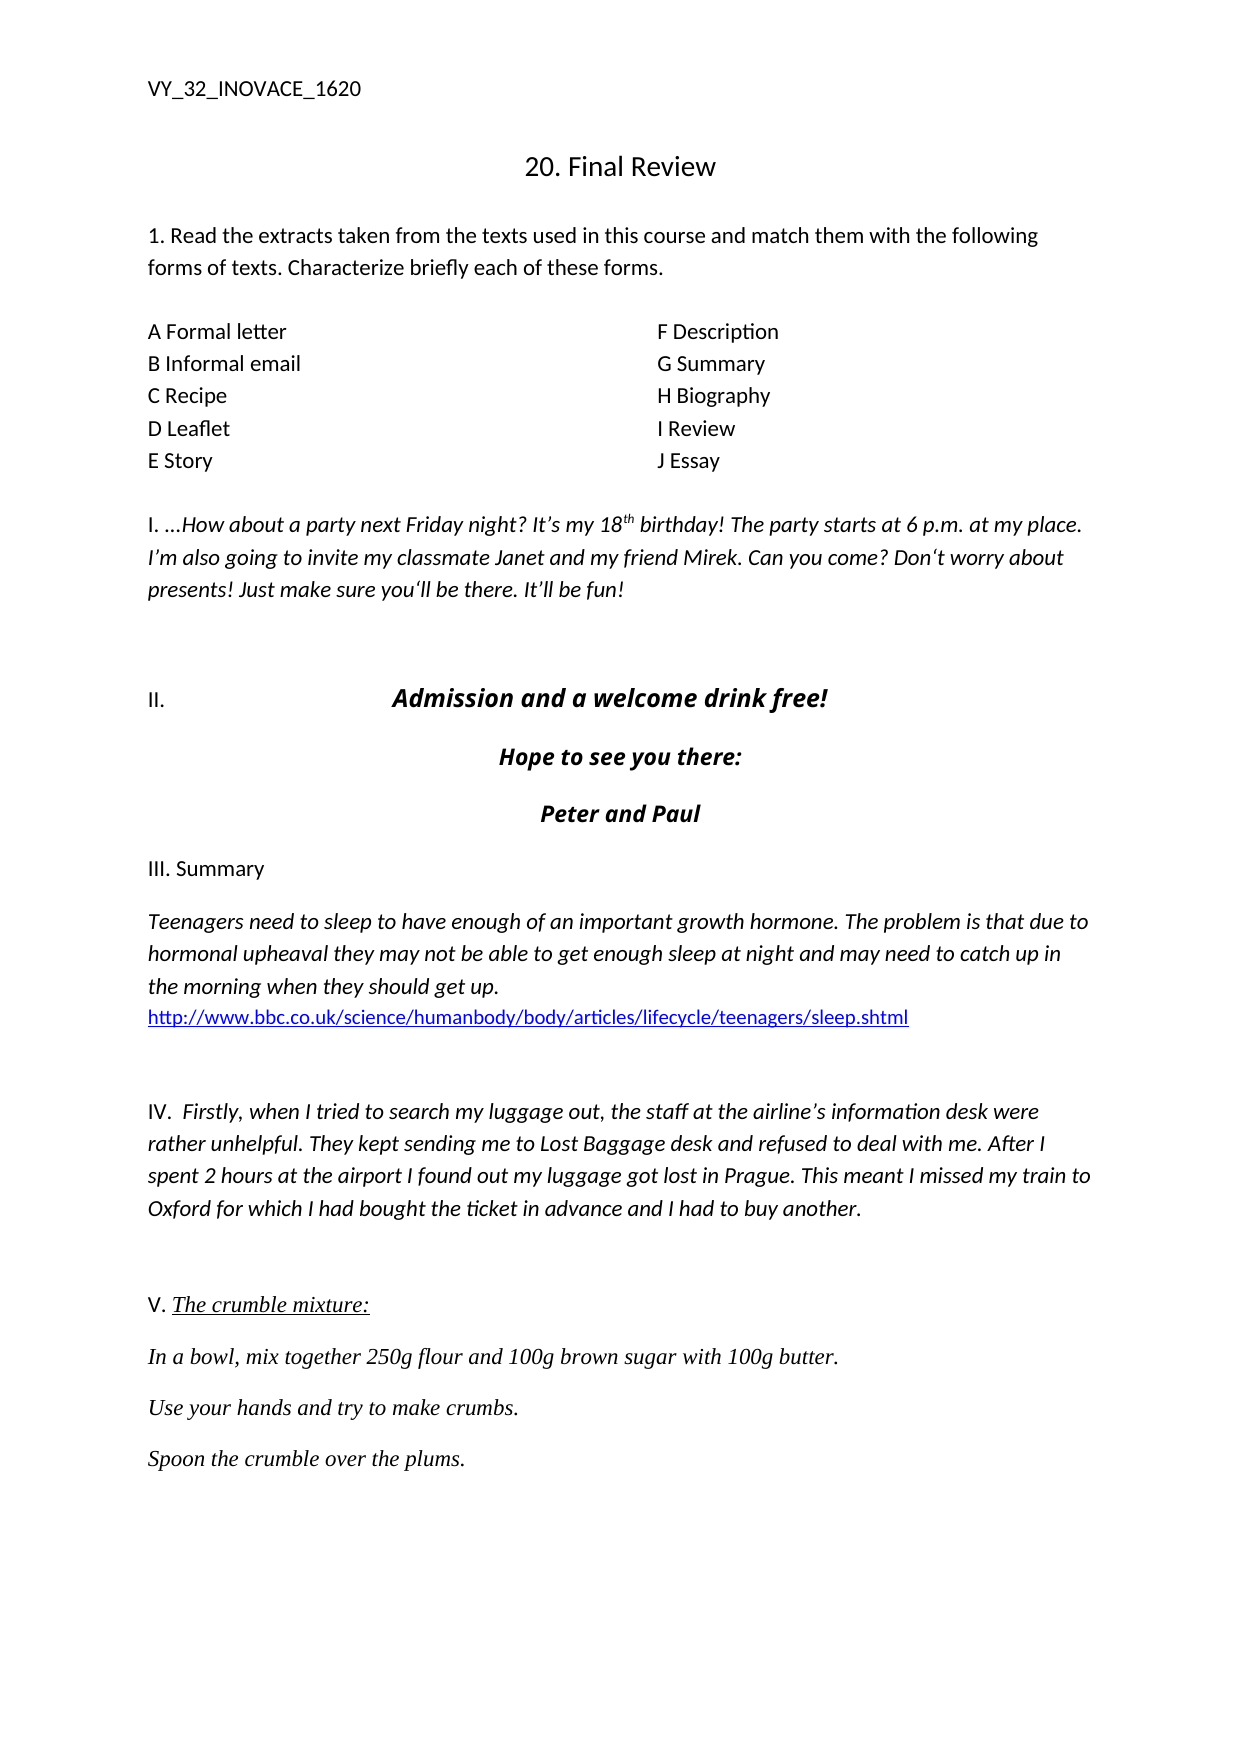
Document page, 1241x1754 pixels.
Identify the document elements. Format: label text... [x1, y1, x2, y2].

text IV. Firstly, when I tried to search my luggage out, the staff at the airline’s information desk were rather unhelpful. They kept sending me to Lost Baggage desk and refused to deal with me. After I spent 2 hours at the airport I found out my luggage got lost in Prague. This meant I missed my train to Oxford for which I had bought the ticket in advance and I had to buy another. [148, 1097, 1093, 1222]
text F Description [657, 317, 1093, 345]
text Teenagers need to sleep to have enough of an important growth hormone. The problem is that due to hormonal upheaval they may not be able to get enough sleep at night and may need to catch up in the morning when they should get up. [148, 907, 1093, 1000]
text Use your hands and try to make crumbs. [148, 1394, 1093, 1421]
text C Recipe [148, 382, 583, 410]
text I. ...How about a party next Friday night? It’s my 18th birthday! The party starts at 6 p.m. at my place. I’m also going to invite my classmate Janet and my friend Mirek. Can you come? Don‘t worry about presents! Just make sure you‘ll be there. It’ll be fun! [148, 510, 1093, 603]
text E Story [148, 446, 583, 474]
text In a bowl, mix together 250g flour and 100g brown sugar with 100g butter. [148, 1343, 1093, 1370]
text I Review [657, 414, 1093, 442]
text II. Admission and a welcome drink free! [148, 681, 1093, 715]
text A Formal letter [148, 317, 583, 345]
text Peter and Paul [148, 798, 1093, 829]
text Hope to see you there: [148, 741, 1093, 772]
text J Essay [657, 446, 1093, 474]
text Spoon the crumble over the plums. [148, 1446, 1093, 1472]
text 20. Final Review [148, 148, 1093, 183]
text B Informal email [148, 349, 583, 377]
text H Biography [657, 382, 1093, 410]
text D Leaflet [148, 414, 583, 442]
text V. The crumble mixture: [148, 1290, 1093, 1318]
text http://www.bbc.co.uk/science/humanbody/body/articles/lifecycle/teenagers/sleep.shtml [148, 1004, 1093, 1029]
text 1. Read the extracts taken from the texts used in this course and match them with the following forms of texts. Characterize briefly each of these forms. [148, 221, 1093, 281]
text III. Summary [148, 854, 1093, 882]
text G Summary [657, 349, 1093, 377]
